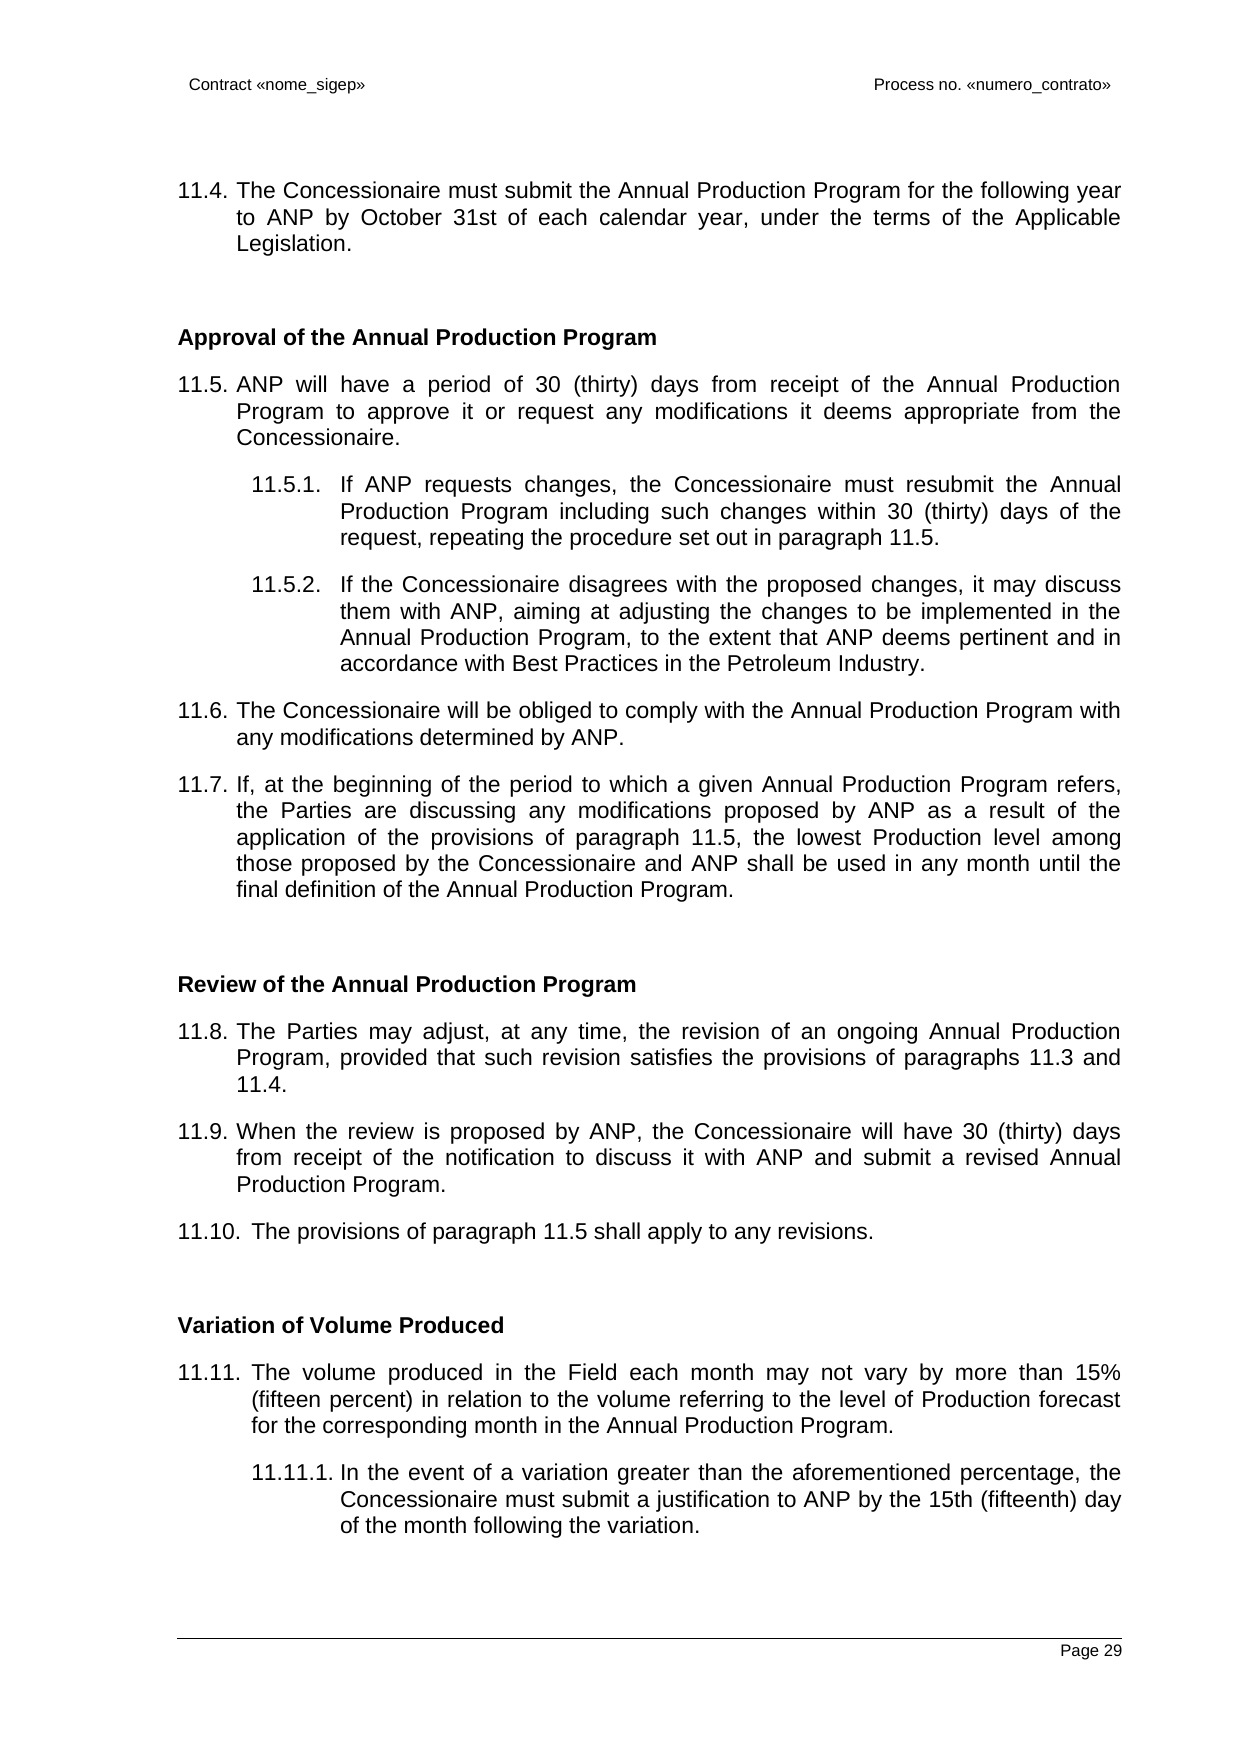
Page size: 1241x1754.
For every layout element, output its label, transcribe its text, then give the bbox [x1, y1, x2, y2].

text Review of the Annual Production Program [177, 971, 1122, 997]
text When the review is proposed by ANP, the Concessionaire will have 30 (thirty) days from receipt of the notification to discuss it with ANP and submit a revised Annual Production Program. [177, 1118, 1122, 1197]
text Variation of Volume Produced [177, 1312, 1122, 1338]
text The Concessionaire must submit the Annual Production Program for the following year to ANP by October 31st of each calendar year, under the terms of the Applicable Legislation. [177, 177, 1122, 256]
text ANP will have a period of 30 (thirty) days from receipt of the Annual Production Program to approve it or request any modifications it deems appropriate from the Concessionaire. [177, 371, 1122, 451]
text If ANP requests changes, the Concessionaire must resubmit the Annual Production Program including such changes within 30 (thirty) days of the request, repeating the procedure set out in paragraph 11.5. [251, 471, 1122, 550]
text The volume produced in the Field each month may not vary by more than 15% (fifteen percent) in relation to the volume referring to the level of Production forecast for the corresponding month in the Annual Production Program. [177, 1359, 1122, 1438]
text If the Concessionaire disagrees with the proposed changes, it may discuss them with ANP, aiming at adjusting the changes to be implemented in the Annual Production Program, to the extent that ANP deems pertinent and in accordance with Best Practices in the Petroleum Industry. [251, 571, 1122, 677]
text The Parties may adjust, at any time, the revision of an ongoing Annual Production Program, provided that such revision satisfies the provisions of paragraphs 11.3 and 11.4. [177, 1018, 1122, 1097]
text The provisions of paragraph 11.5 shall apply to any revisions. [177, 1218, 1122, 1244]
text The Concessionaire will be obliged to comply with the Annual Production Program with any modifications determined by ANP. [177, 697, 1122, 750]
text Approval of the Annual Production Program [177, 324, 1122, 351]
text In the event of a variation greater than the aforementioned percentage, the Concessionaire must submit a justification to ANP by the 15th (fifteenth) day of the month following the variation. [251, 1459, 1122, 1538]
text If, at the beginning of the period to which a given Annual Production Program refers, the Parties are discussing any modifications proposed by ANP as a result of the application of the provisions of paragraph 11.5, the lowest Production level among those proposed by the Concessionaire and ANP shall be used in any month until the final definition of the Annual Production Program. [177, 771, 1122, 903]
